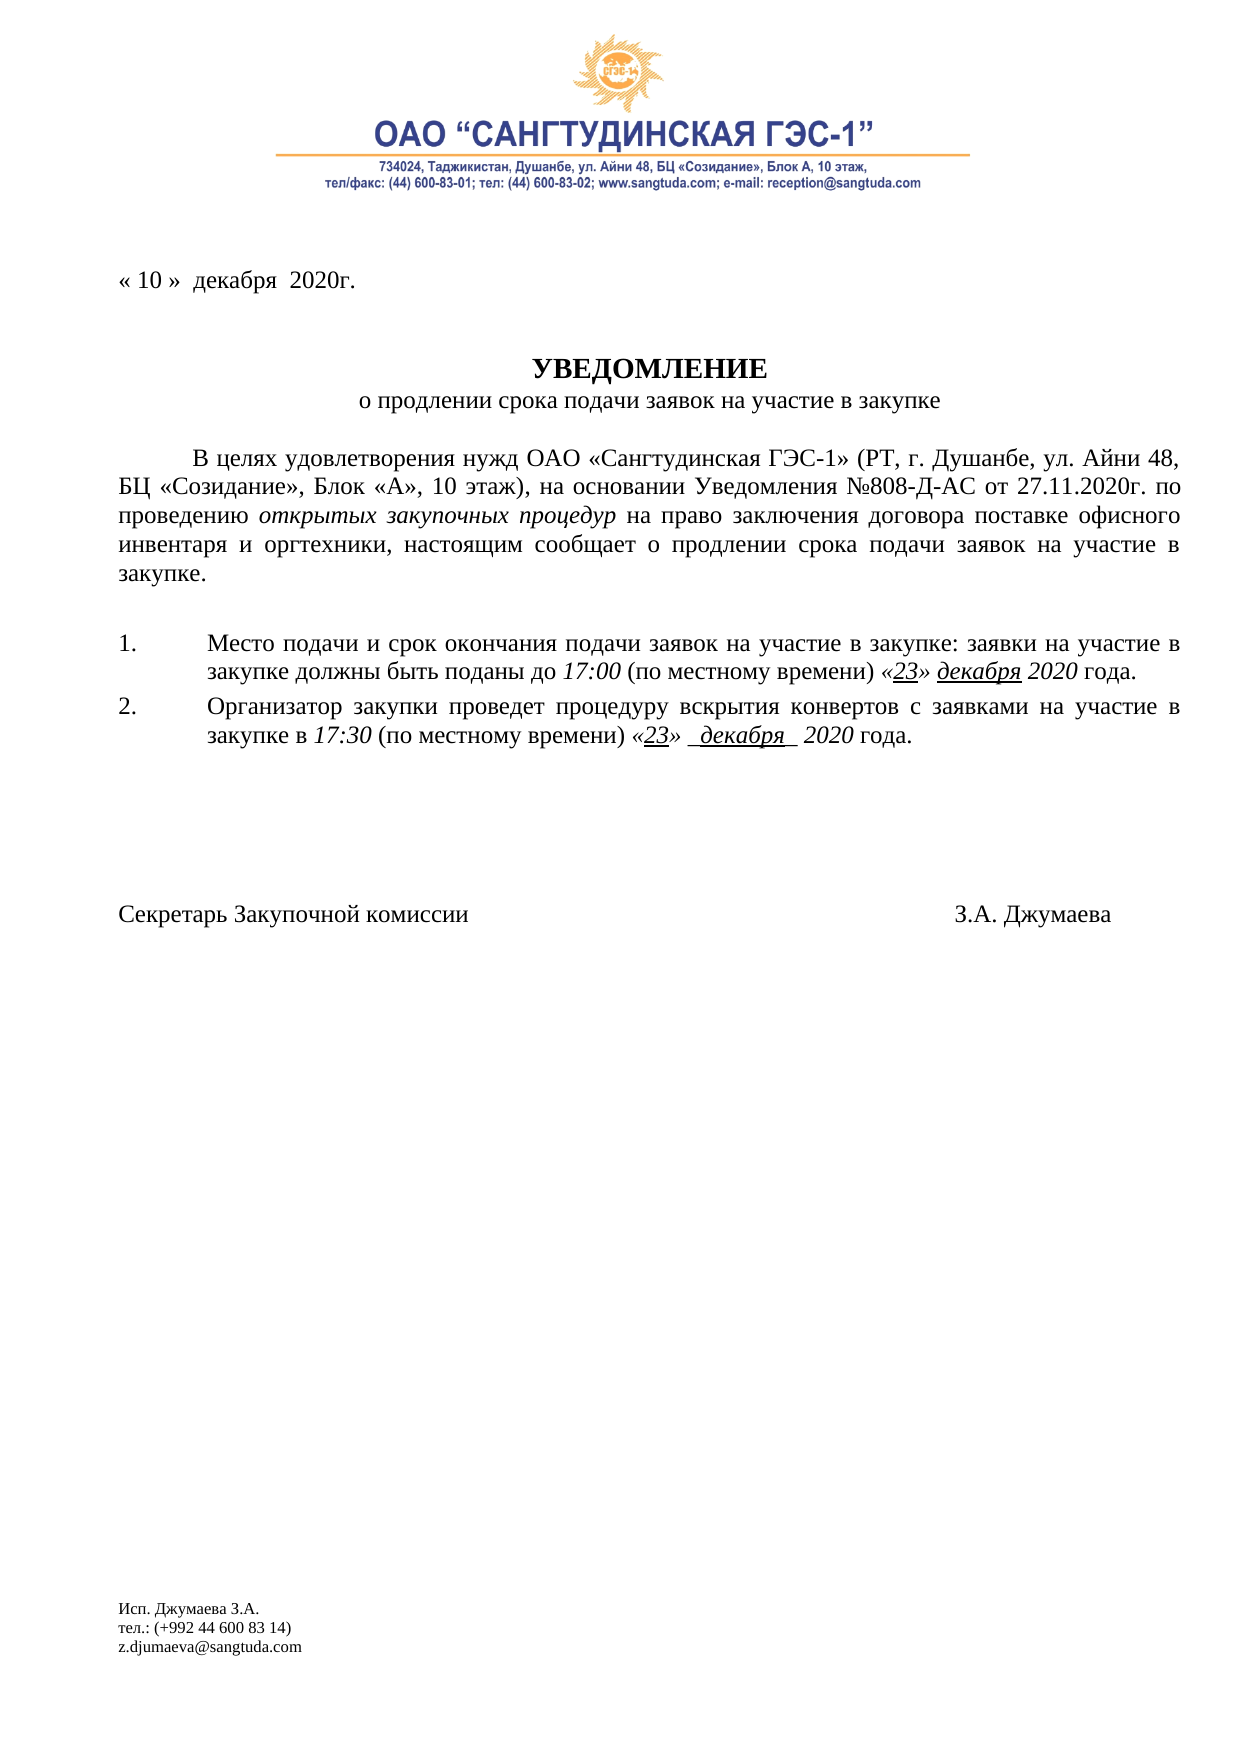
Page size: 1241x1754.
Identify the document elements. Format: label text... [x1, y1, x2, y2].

text Исп. Джумаева З.А. [118, 1598, 1181, 1618]
text z.djumaeva@sangtuda.com [118, 1637, 1181, 1656]
text тел.: (+992 44 600 83 14) [118, 1618, 1181, 1637]
list Организатор закупки проведет процедуру вскрытия конвертов с заявками на участие в закупке в 17:30 (по местному времени) «23» _декабря_ 2020 года. [118, 691, 1181, 749]
text Секретарь Закупочной комиссии З.А. Джумаева [118, 899, 1181, 928]
list В целях удовлетворения нужд ОАО «Сангтудинская ГЭС-1» (РТ, г. Душанбе, ул. Айни 48, БЦ «Созидание», Блок «А», 10 этаж), на основании Уведомления №808-Д-АС от 27.11.2020г. по проведению открытых закупочных процедур на право заключения договора поставке офисного инвентаря и оргтехники, настоящим сообщает о продлении срока подачи заявок на участие в закупке. [118, 443, 1181, 586]
text УВЕДОМЛЕНИЕ [118, 352, 1181, 385]
list Место подачи и срок окончания подачи заявок на участие в закупке: заявки на участие в закупке должны быть поданы до 17:00 (по местному времени) «23» декабря 2020 года. [118, 628, 1181, 685]
text о продлении срока подачи заявок на участие в закупке [118, 385, 1181, 414]
picture [205, 0, 1035, 208]
text « 10 » декабря 2020г. [118, 265, 1181, 294]
